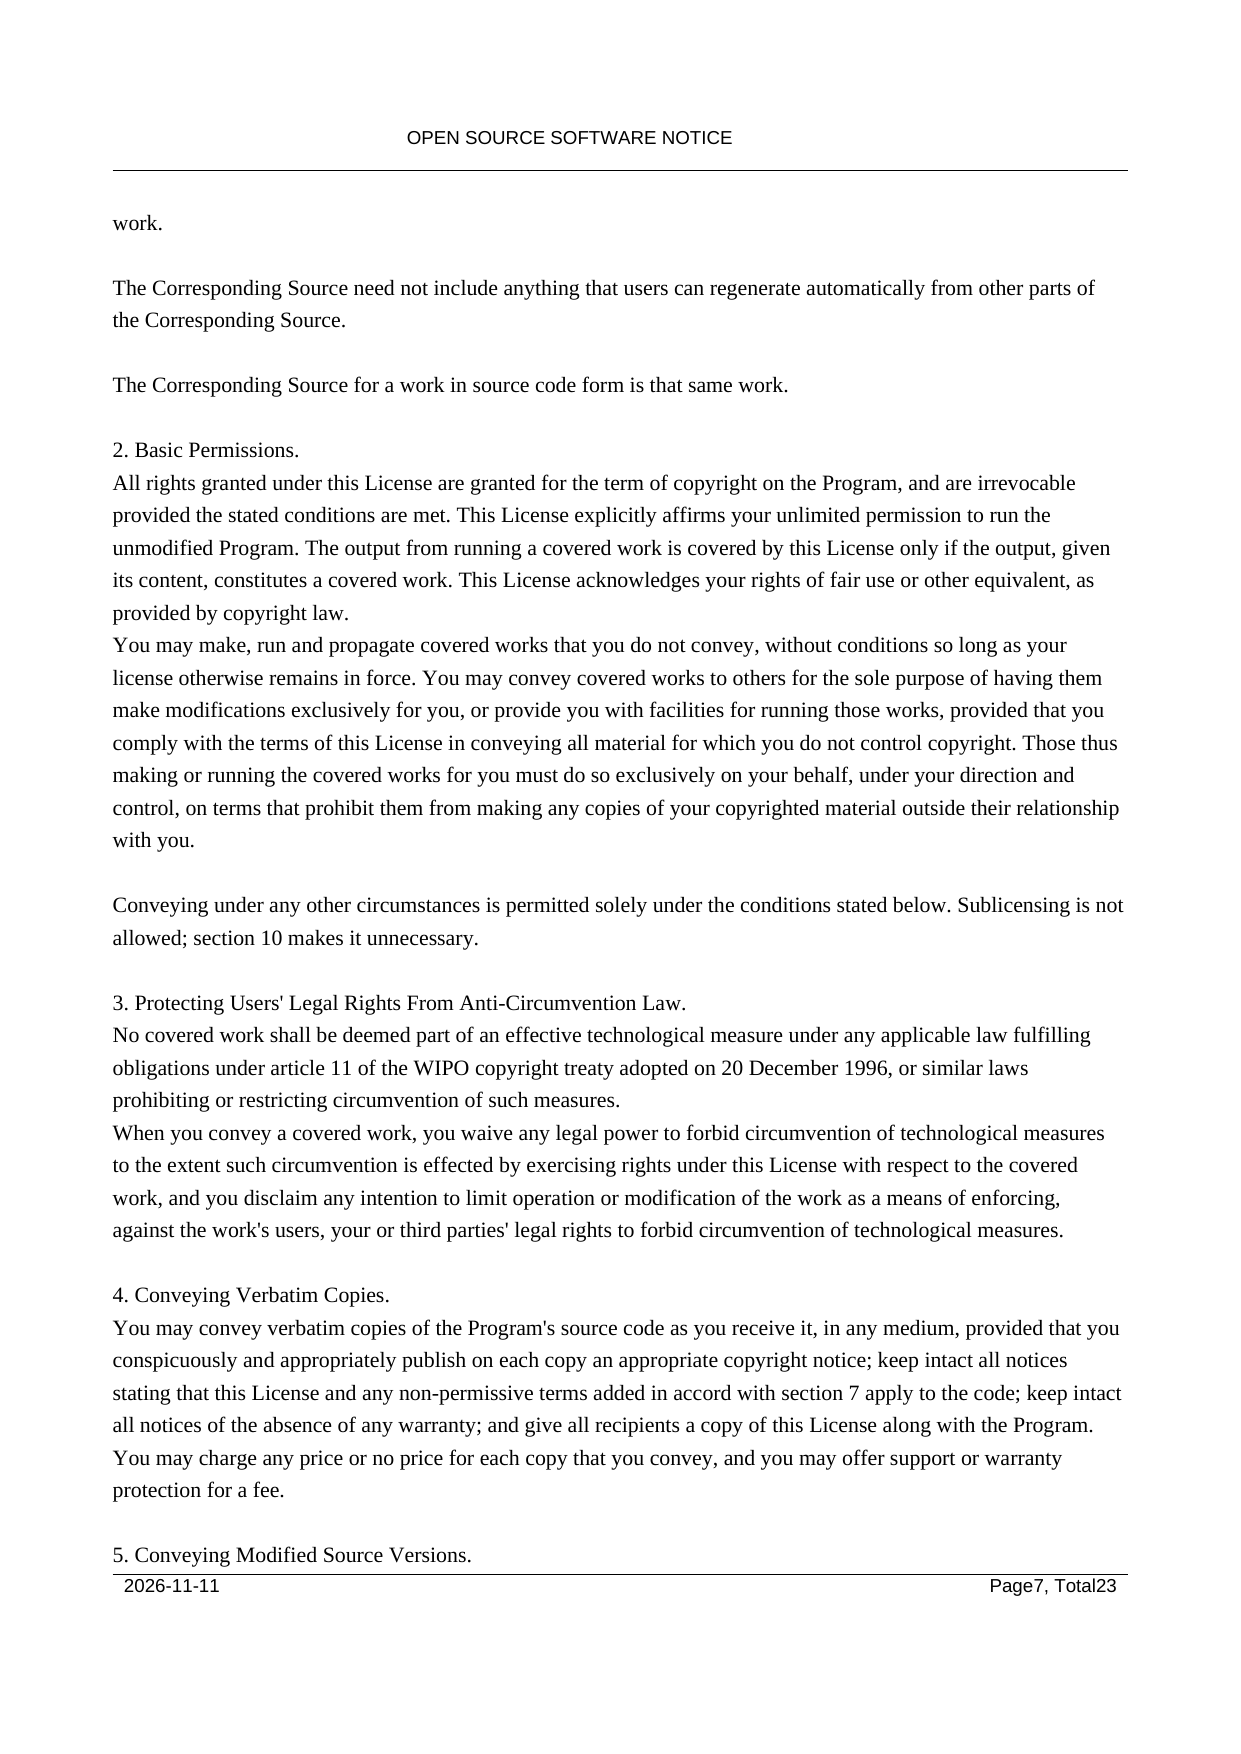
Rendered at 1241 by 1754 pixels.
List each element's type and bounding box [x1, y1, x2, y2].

text [112, 206, 1128, 1571]
